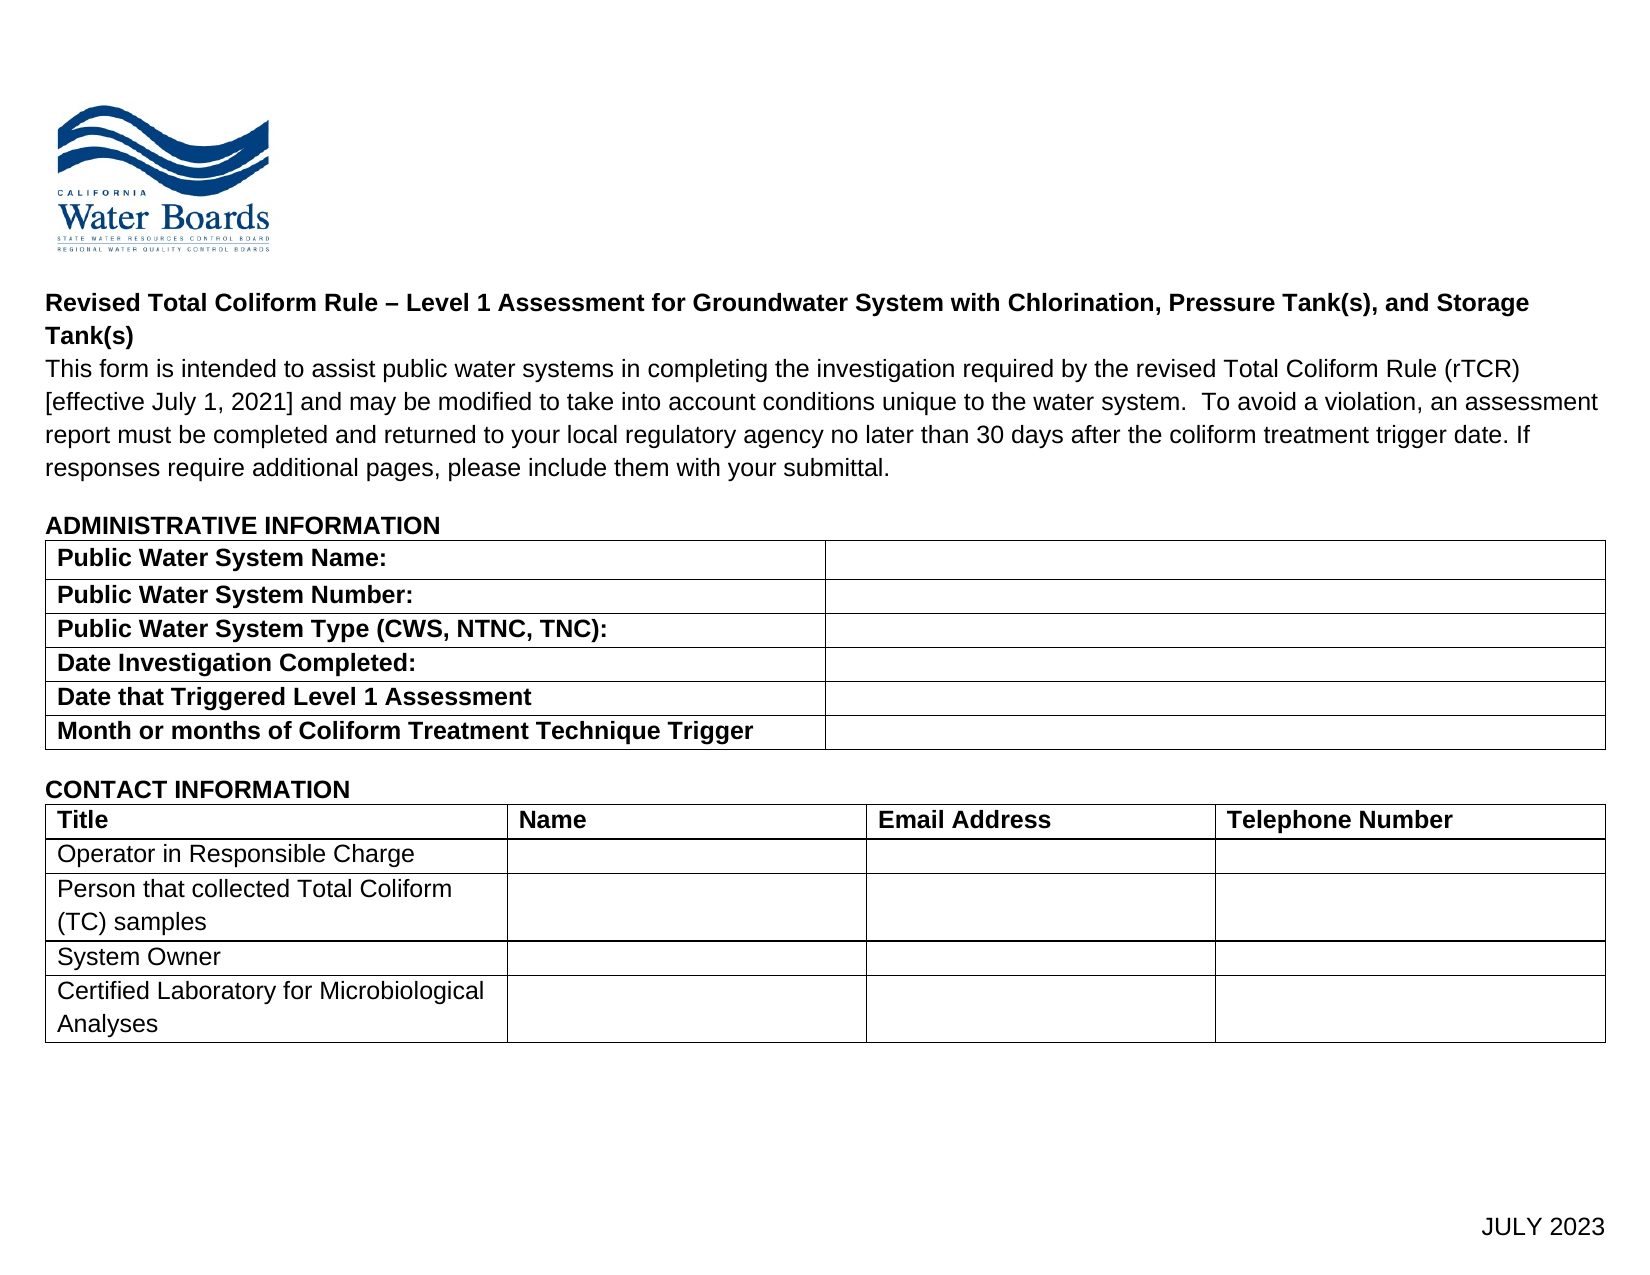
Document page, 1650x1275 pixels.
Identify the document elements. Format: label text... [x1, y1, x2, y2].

table_cell [1216, 976, 1605, 1042]
table_cell [826, 614, 1605, 647]
table_header Telephone Number [1216, 805, 1605, 838]
table_cell [508, 942, 866, 975]
table_header Title [46, 805, 507, 838]
table_cell System Owner [46, 942, 507, 975]
table_cell Person that collected Total Coliform (TC) samples [46, 874, 507, 940]
table_cell [508, 874, 866, 940]
table_cell [867, 976, 1215, 1042]
subtitle Revised Total Coliform Rule – Level 1 Assessment for Groundwater System with Chlorination, Pressure Tank(s), and Storage Tank(s) [45, 288, 1605, 349]
table_cell [508, 840, 866, 872]
table_cell [867, 942, 1215, 975]
table_header Email Address [867, 805, 1215, 838]
table_cell [826, 580, 1605, 613]
table_header Public Water System Name: [46, 541, 825, 579]
table_cell [867, 874, 1215, 940]
table_cell Public Water System Type (CWS, NTNC, TNC): [46, 614, 825, 647]
table_cell [1216, 840, 1605, 872]
subtitle CONTACT INFORMATION [45, 775, 1605, 804]
picture [45, 100, 281, 259]
table_cell [1216, 874, 1605, 940]
table_cell [508, 976, 866, 1042]
text This form is intended to assist public water systems in completing the investigation required by the revised Total Coliform Rule (rTCR) [effective July 1, 2021] and may be modified to take into account conditions unique to the water system. To avoid a violation, an assessment report must be completed and returned to your local regulatory agency no later than 30 days after the coliform treatment trigger date. If responses require additional pages, please include them with your submittal. [45, 354, 1605, 481]
table_cell Certified Laboratory for Microbiological Analyses [46, 976, 507, 1042]
table_cell Operator in Responsible Charge [46, 840, 507, 872]
table_cell [826, 682, 1605, 715]
subtitle ADMINISTRATIVE INFORMATION [45, 511, 1605, 539]
table_cell Date that Triggered Level 1 Assessment [46, 682, 825, 715]
table_cell [826, 648, 1605, 681]
table_header [826, 541, 1605, 579]
table_cell [826, 716, 1605, 749]
table_cell [1216, 942, 1605, 975]
table_cell [867, 840, 1215, 872]
table_cell Public Water System Number: [46, 580, 825, 613]
table_cell Month or months of Coliform Treatment Technique Trigger [46, 716, 825, 749]
table_header Name [508, 805, 866, 838]
table_cell Date Investigation Completed: [46, 648, 825, 681]
